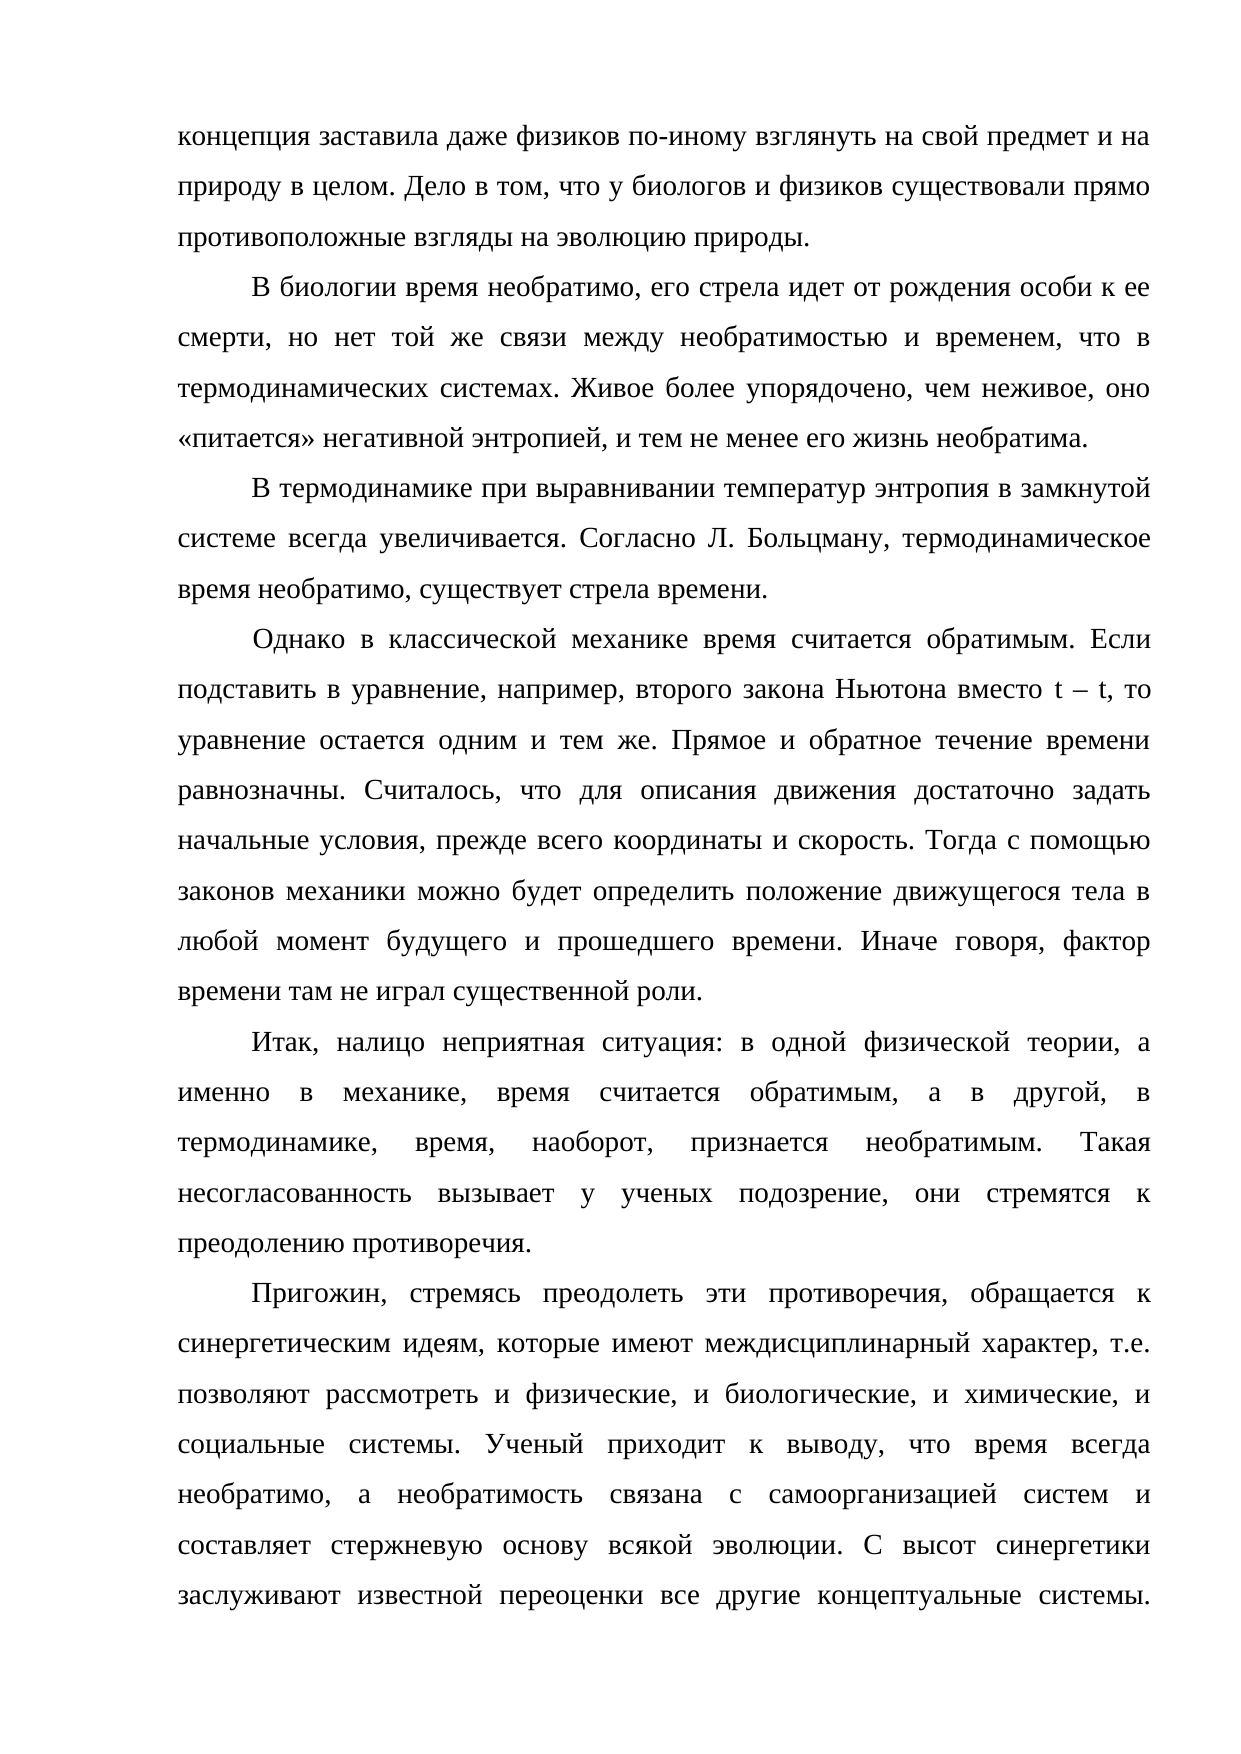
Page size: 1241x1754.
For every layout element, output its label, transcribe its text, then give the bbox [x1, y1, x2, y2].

text Итак, налицо неприятная ситуация: в одной физической теории, а именно в механике, время считается обратимым, а в другой, в термодинамике, время, наоборот, признается необратимым. Такая несогласованность вызывает у ученых подозрение, они стремятся к преодолению противоречия. [177, 1024, 1152, 1258]
text В биологии время необратимо, его стрела идет от рождения особи к ее смерти, но нет той же связи между необратимостью и временем, что в термодинамических системах. Живое более упорядочено, чем неживое, оно «питается» негативной энтропией, и тем не менее его жизнь необратима. [177, 269, 1152, 453]
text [177, 118, 1152, 252]
text Однако в классической механике время считается обратимым. Если подставить в уравнение, например, второго закона Ньютона вместо t – t, то уравнение остается одним и тем же. Прямое и обратное течение времени равнозначны. Считалось, что для описания движения достаточно задать начальные условия, прежде всего координаты и скорость. Тогда с помощью законов механики можно будет определить положение движущегося тела в любой момент будущего и прошедшего времени. Иначе говоря, фактор времени там не играл существенной роли. [177, 621, 1152, 1007]
text В термодинамике при выравнивании температур энтропия в замкнутой системе всегда увеличивается. Согласно Л. Больцману, термодинамическое время необратимо, существует стрела времени. [177, 470, 1152, 604]
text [177, 1275, 1152, 1611]
